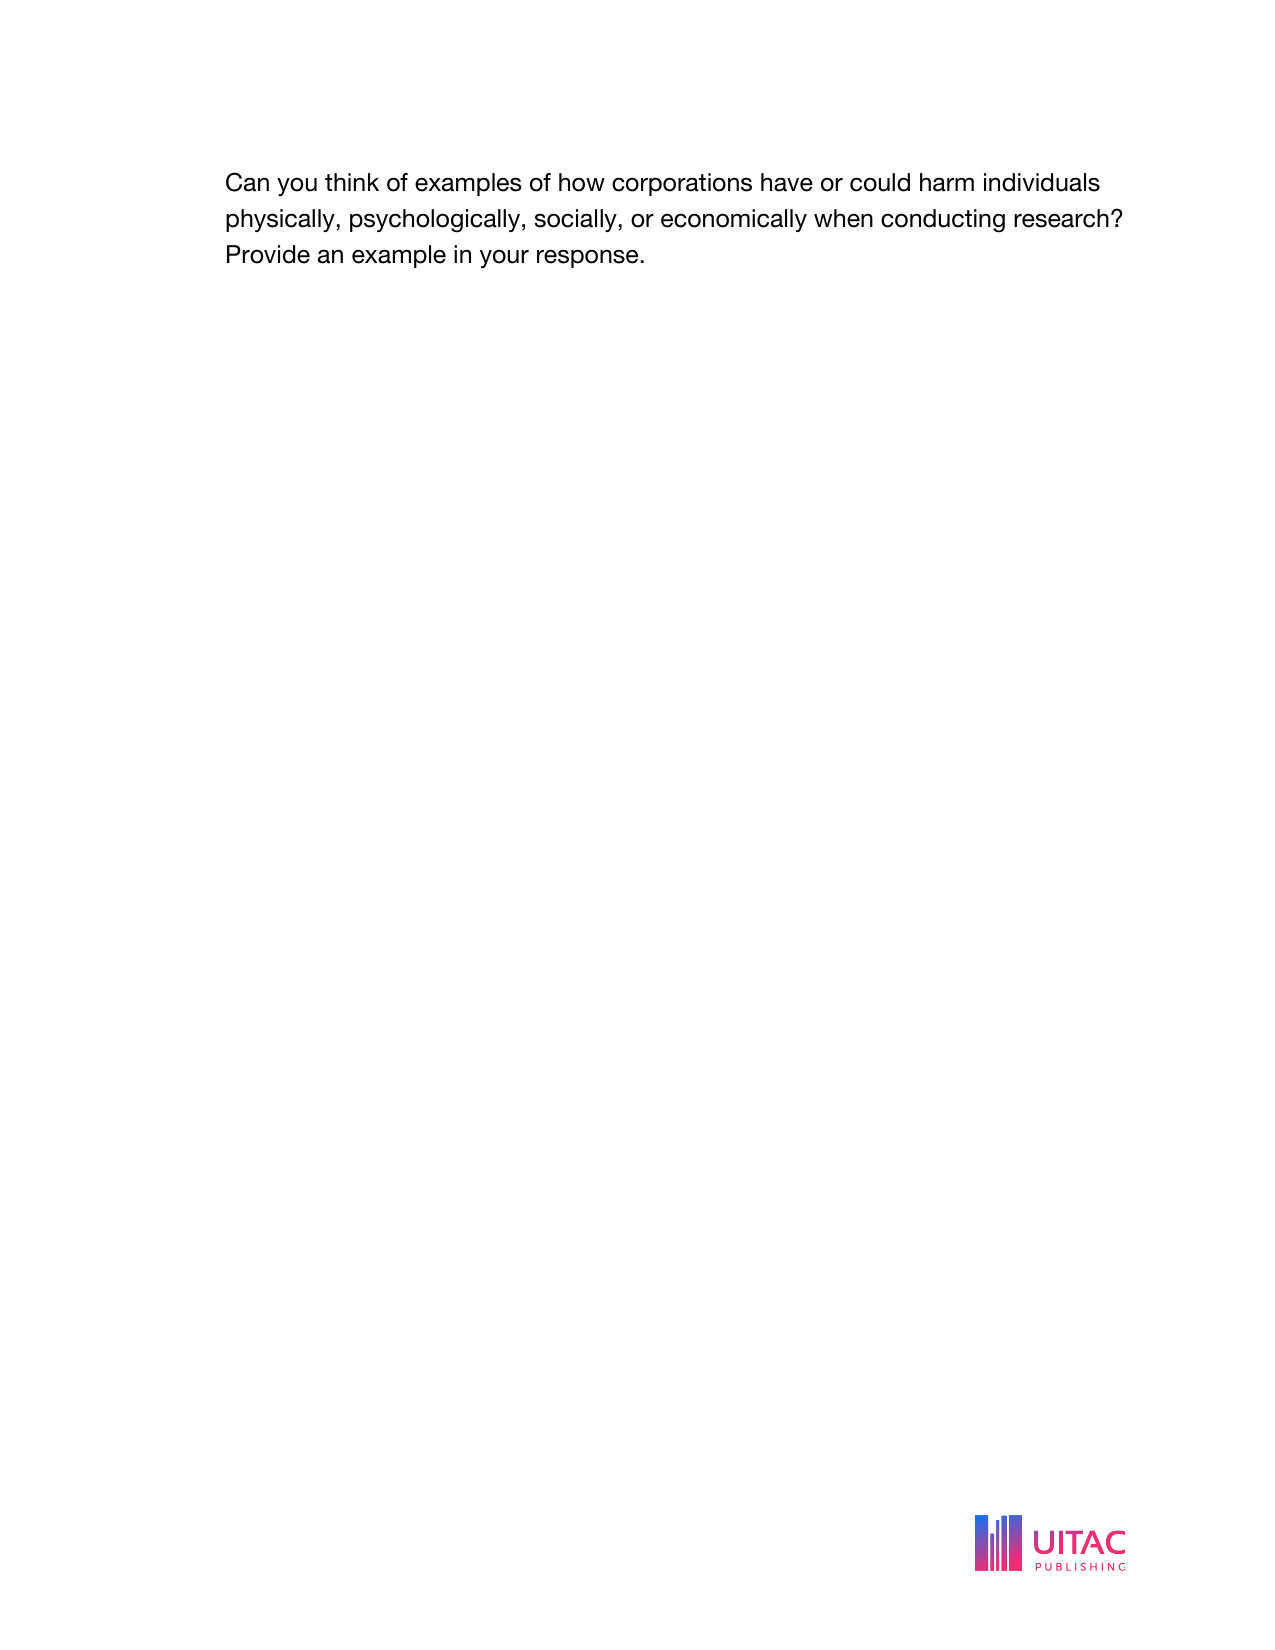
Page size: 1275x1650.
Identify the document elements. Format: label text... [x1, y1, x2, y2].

picture [975, 1515, 1125, 1571]
text Can you think of examples of how corporations have or could harm individuals physically, psychologically, socially, or economically when conducting research? Provide an example in your response. [225, 167, 1125, 271]
